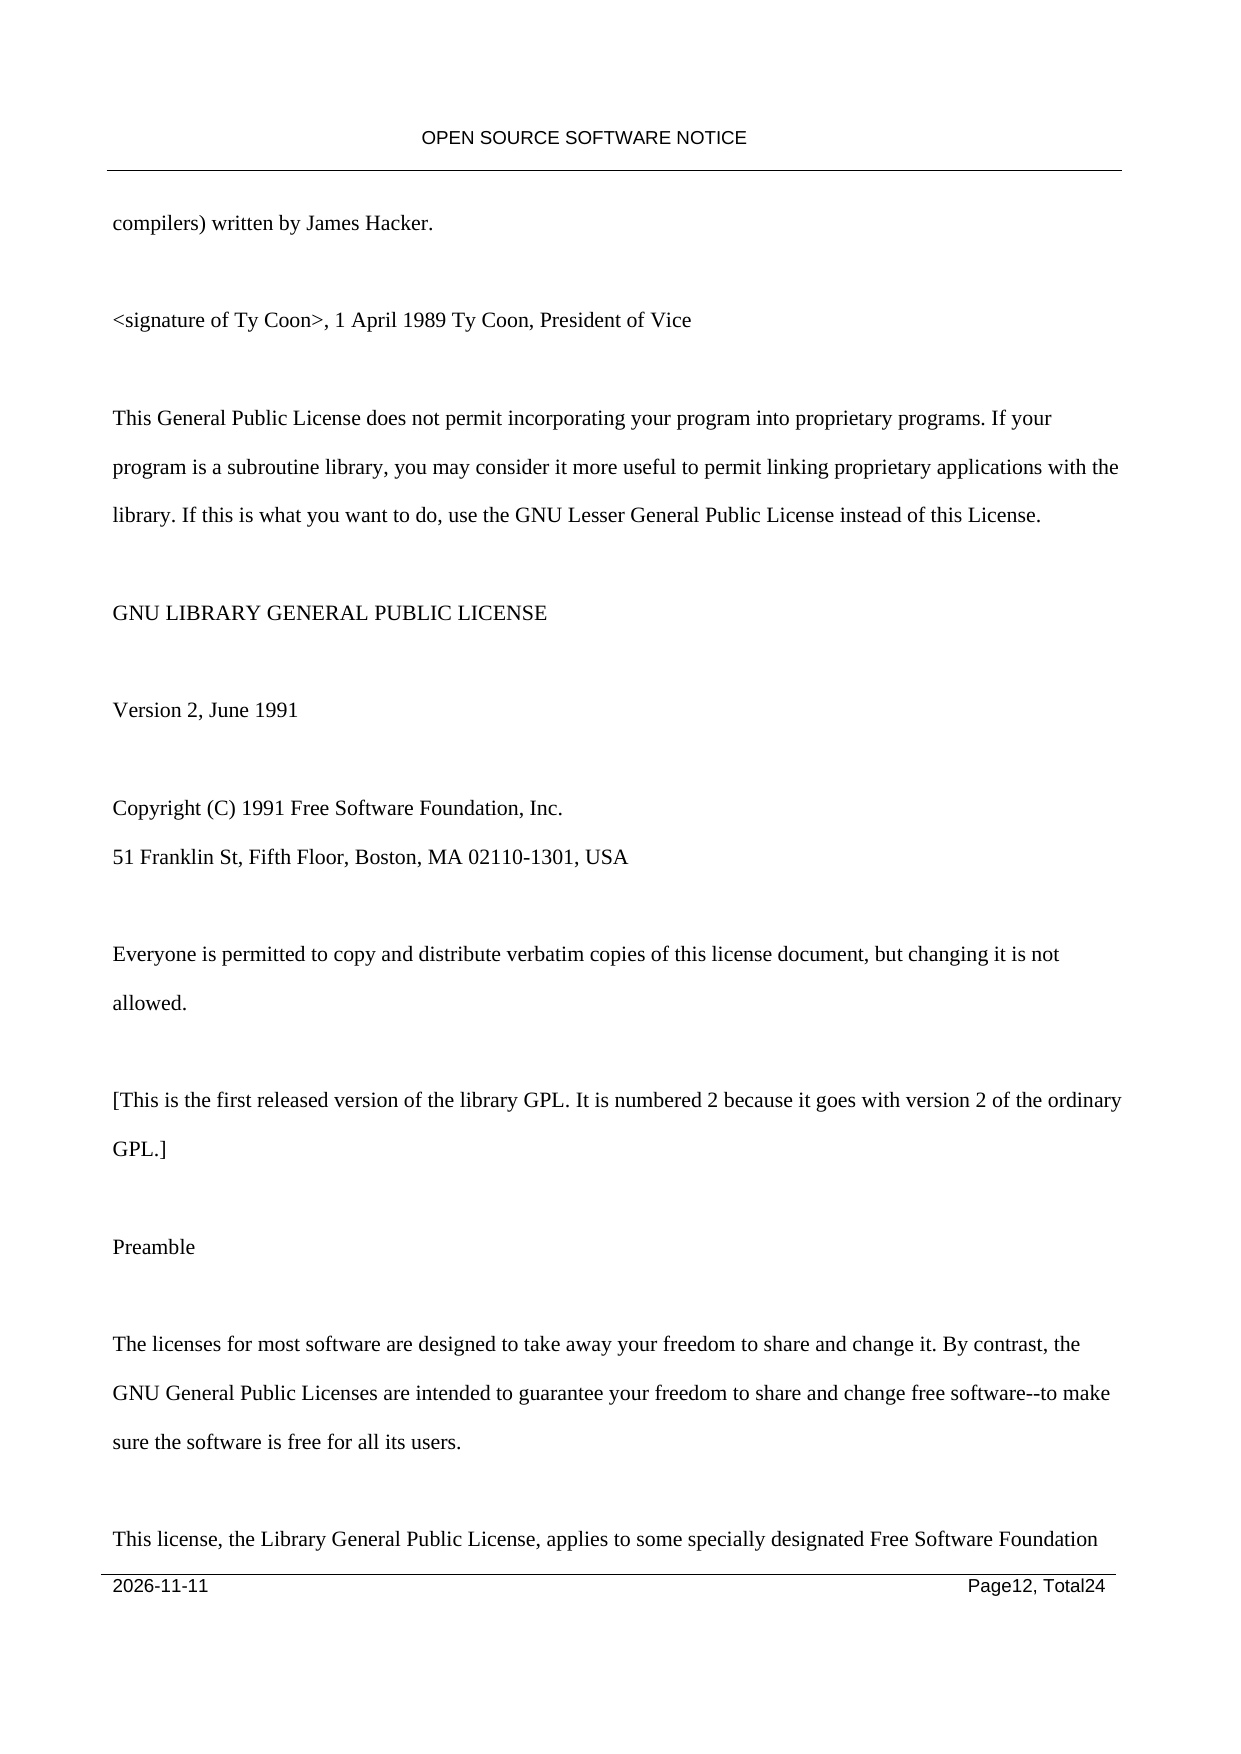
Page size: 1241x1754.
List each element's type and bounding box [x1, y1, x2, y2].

text [112, 206, 1128, 1555]
